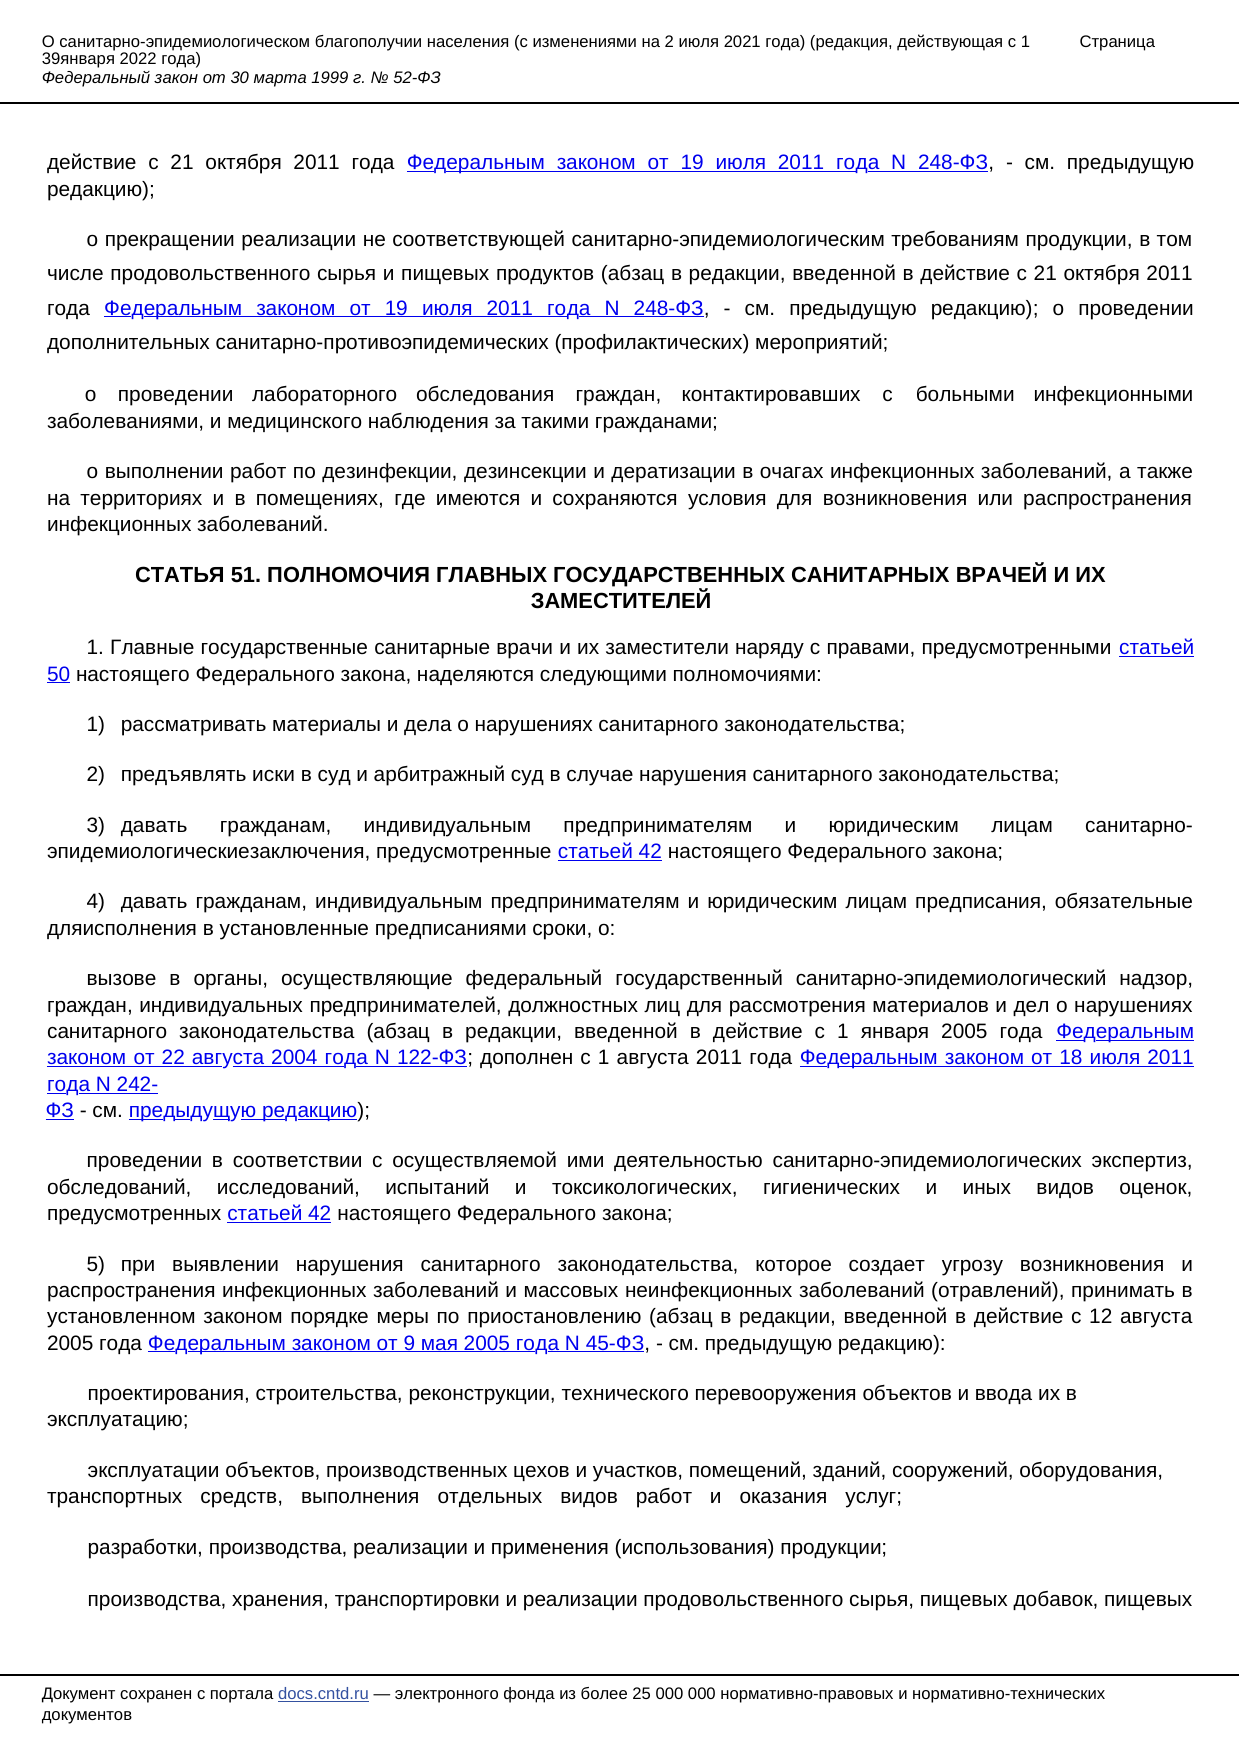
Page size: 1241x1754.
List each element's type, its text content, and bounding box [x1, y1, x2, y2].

text проведении в соответствии с осуществляемой ими деятельностью санитарно-эпидемиологических экспертиз, обследований, исследований, испытаний и токсикологических, гигиенических и иных видов оценок, предусмотренных статьей 42 настоящего Федерального закона; [47, 1148, 1194, 1225]
text эксплуатации объектов, производственных цехов и участков, помещений, зданий, сооружений, оборудования, [87, 1458, 1194, 1482]
text о выполнении работ по дезинфекции, дезинсекции и дератизации в очагах инфекционных заболеваний, а также на территориях и в помещениях, где имеются и сохраняются условия для возникновения или распространения инфекционных заболеваний. [47, 459, 1194, 536]
text эксплуатацию; [47, 1407, 1194, 1431]
list при выявлении нарушения санитарного законодательства, которое создает угрозу возникновения и распространения инфекционных заболеваний и массовых неинфекционных заболеваний (отравлений), принимать в установленном законом порядке меры по приостановлению (абзац в редакции, введенной в действие с 12 августа 2005 года Федеральным законом от 9 мая 2005 года N 45-ФЗ, - см. предыдущую редакцию): [47, 1251, 1194, 1354]
text ФЗ - см. предыдущую редакцию); [45, 1098, 1194, 1122]
list рассматривать материалы и дела о нарушениях санитарного законодательства; [47, 712, 1194, 736]
text производства, хранения, транспортировки и реализации продовольственного сырья, пищевых добавок, пищевых [87, 1586, 1194, 1610]
subtitle СТАТЬЯ 51. ПОЛНОМОЧИЯ ГЛАВНЫХ ГОСУДАРСТВЕННЫХ САНИТАРНЫХ ВРАЧЕЙ И ИХ ЗАМЕСТИТЕЛЕЙ [47, 562, 1194, 613]
text транспортных средств, выполнения отдельных видов работ и оказания услуг; разработки, производства, реализации и применения (использования) продукции; [47, 1484, 903, 1559]
text действие с 21 октября 2011 года Федеральным законом от 19 июля 2011 года N 248-ФЗ, - см. предыдущую редакцию); [47, 150, 1194, 201]
list давать гражданам, индивидуальным предпринимателям и юридическим лицам предписания, обязательные дляисполнения в установленные предписаниями сроки, о: [47, 889, 1194, 940]
text заболеваниями, и медицинского наблюдения за такими гражданами; [47, 409, 1194, 433]
list давать гражданам, индивидуальным предпринимателям и юридическим лицам санитарно-эпидемиологическиезаключения, предусмотренные статьей 42 настоящего Федерального закона; [47, 813, 1194, 863]
text о проведении лабораторного обследования граждан, контактировавших с больными инфекционными [47, 382, 1194, 406]
text проектирования, строительства, реконструкции, технического перевооружения объектов и ввода их в [87, 1381, 1194, 1405]
text о прекращении реализации не соответствующей санитарно-эпидемиологическим требованиям продукции, в том числе продовольственного сырья и пищевых продуктов (абзац в редакции, введенной в действие с 21 октября 2011 года Федеральным законом от 19 июля 2011 года N 248-ФЗ, - см. предыдущую редакцию); о проведении дополнительных санитарно-противоэпидемических (профилактических) мероприятий; [47, 227, 1194, 353]
text 1. Главные государственные санитарные врачи и их заместители наряду с правами, предусмотренными статьей 50 настоящего Федерального закона, наделяются следующими полномочиями: [47, 635, 1194, 685]
list предъявлять иски в суд и арбитражный суд в случае нарушения санитарного законодательства; [47, 762, 1194, 786]
text вызове в органы, осуществляющие федеральный государственный санитарно-эпидемиологический надзор, граждан, индивидуальных предпринимателей, должностных лиц для рассмотрения материалов и дел о нарушениях санитарного законодательства (абзац в редакции, введенной в действие с 1 января 2005 года Федеральным законом от 22 августа 2004 года N 122-ФЗ; дополнен с 1 августа 2011 года Федеральным законом от 18 июля 2011 года N 242- [47, 966, 1194, 1096]
